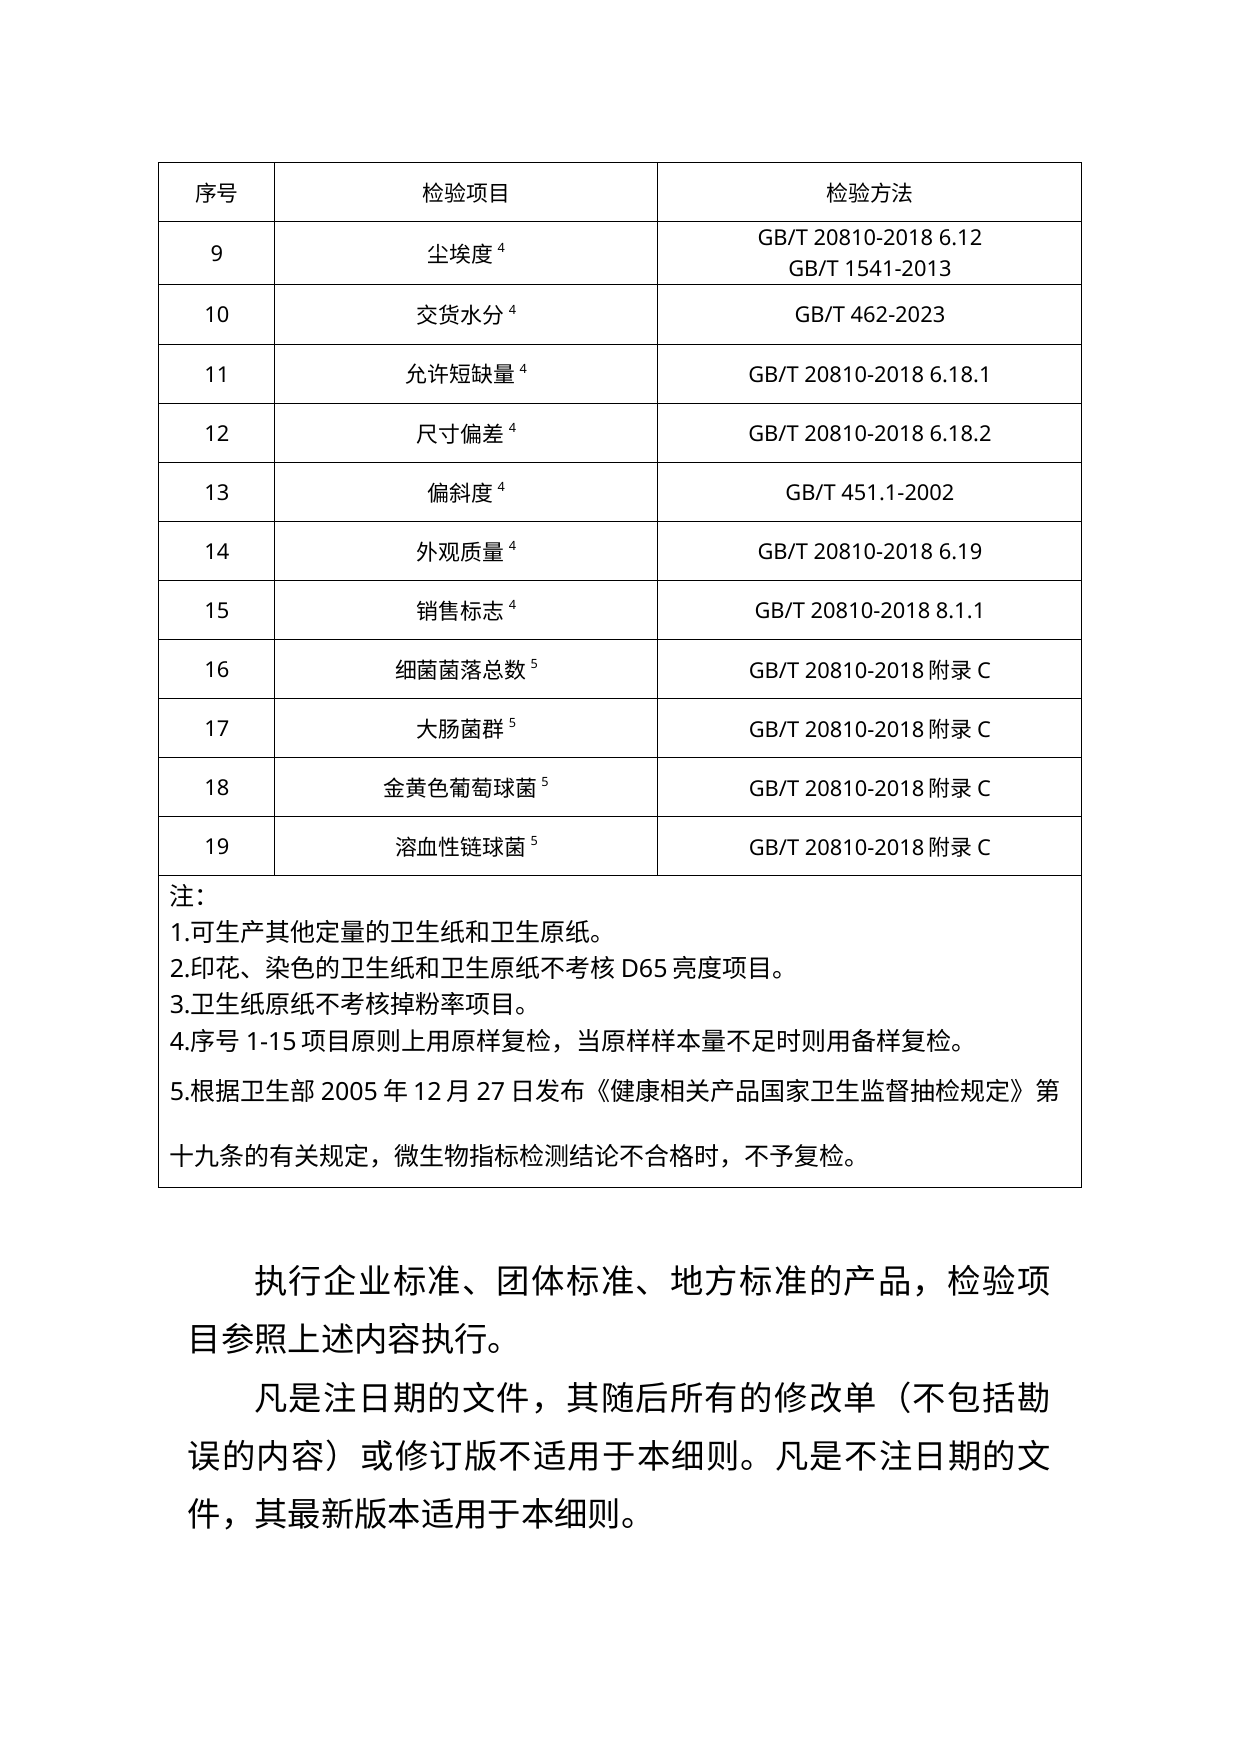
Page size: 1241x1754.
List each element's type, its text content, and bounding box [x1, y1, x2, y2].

table_cell GB/T 20810-2018附录C [658, 699, 1081, 757]
table_cell 14 [159, 522, 274, 580]
table_cell 12 [159, 404, 274, 462]
table_cell 允许短缺量4 [275, 345, 657, 402]
table_cell 交货水分4 [275, 285, 657, 343]
table_cell GB/T 20810-2018 6.12 GB/T 1541-2013 [658, 222, 1081, 284]
table_header 检验方法 [658, 163, 1081, 221]
table_cell 16 [159, 640, 274, 698]
table_cell 13 [159, 463, 274, 521]
text 执行企业标准、团体标准、地方标准的产品，检验项目参照上述内容执行。 [187, 1247, 1053, 1363]
text 凡是注日期的文件，其随后所有的修改单（不包括勘误的内容）或修订版不适用于本细则。凡是不注日期的文件，其最新版本适用于本细则。 [187, 1363, 1053, 1538]
table_cell GB/T 20810-2018附录C [658, 817, 1081, 875]
table_cell 外观质量4 [275, 522, 657, 580]
table_cell 17 [159, 699, 274, 757]
table_cell 尘埃度4 [275, 222, 657, 284]
table_cell GB/T 462-2023 [658, 285, 1081, 343]
table_cell GB/T 20810-2018附录C [658, 758, 1081, 816]
table_cell 溶血性链球菌5 [275, 817, 657, 875]
table_header 检验项目 [275, 163, 657, 221]
table_cell 10 [159, 285, 274, 343]
table_cell GB/T 20810-2018 8.1.1 [658, 581, 1081, 639]
table_cell 18 [159, 758, 274, 816]
table_cell 细菌菌落总数5 [275, 640, 657, 698]
table_cell 偏斜度4 [275, 463, 657, 521]
table_header 序号 [159, 163, 274, 221]
table_cell GB/T 451.1-2002 [658, 463, 1081, 521]
table_cell GB/T 20810-2018 6.18.1 [658, 345, 1081, 402]
table_cell 尺寸偏差4 [275, 404, 657, 462]
table_cell 销售标志4 [275, 581, 657, 639]
table_cell 11 [159, 345, 274, 402]
table_cell 19 [159, 817, 274, 875]
table_cell 注： 1.可生产其他定量的卫生纸和卫生原纸。 2.印花、染色的卫生纸和卫生原纸不考核D65亮度项目。 3.卫生纸原纸不考核掉粉率项目。 4.序号1-15项目原则上用原样复检，当原样样本量不足时则用备样复检。 5.根据卫生部2005年12月27日发布《健康相关产品国家卫生监督抽检规定》第十九条的有关规定，微生物指标检测结论不合格时，不予复检。 [159, 876, 1081, 1187]
table_cell 大肠菌群5 [275, 699, 657, 757]
table_cell GB/T 20810-2018附录C [658, 640, 1081, 698]
table_cell GB/T 20810-2018 6.18.2 [658, 404, 1081, 462]
table_cell GB/T 20810-2018 6.19 [658, 522, 1081, 580]
table_cell 金黄色葡萄球菌5 [275, 758, 657, 816]
table_cell 9 [159, 222, 274, 284]
table_cell 15 [159, 581, 274, 639]
